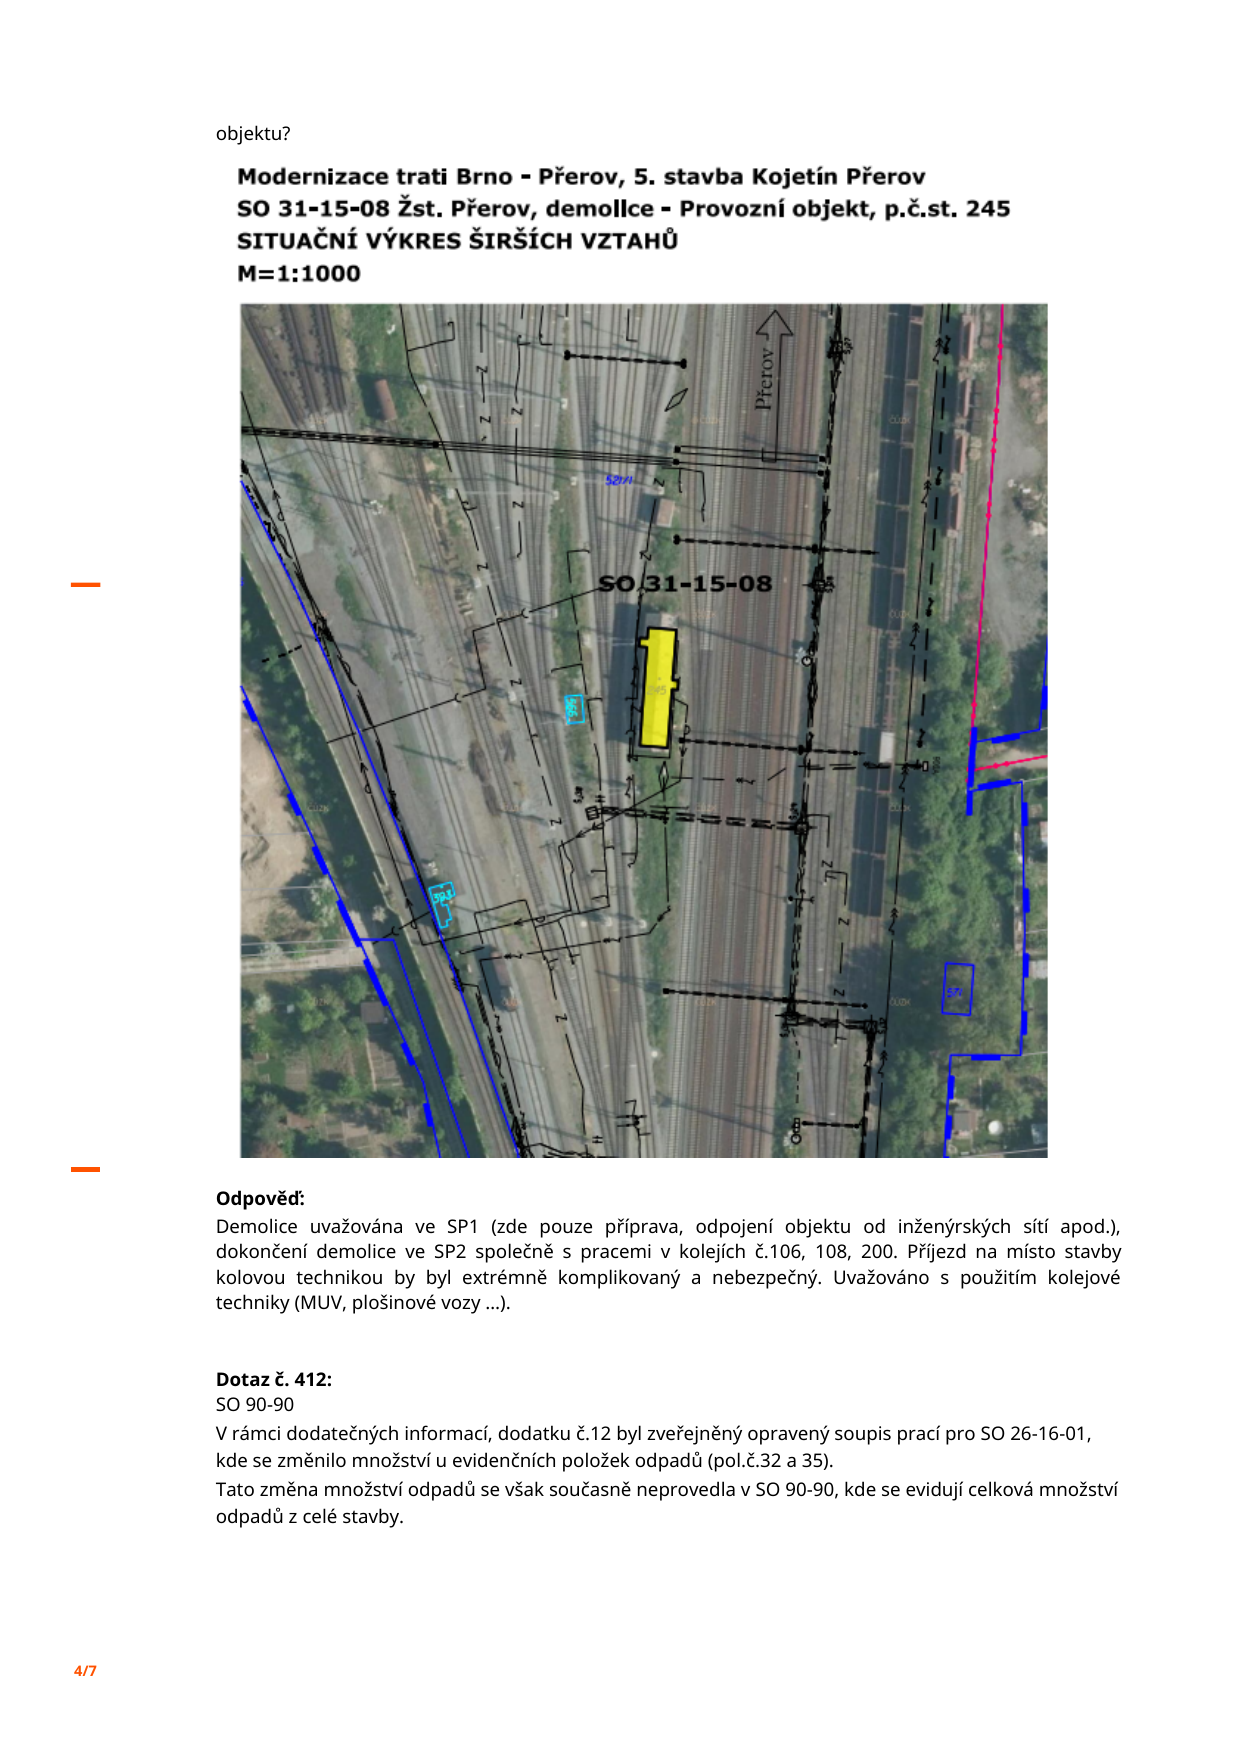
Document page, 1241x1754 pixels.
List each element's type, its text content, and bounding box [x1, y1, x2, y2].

text SO 90-90 V rámci dodatečných informací, dodatku č.12 byl zveřejněný opravený soupis prací pro SO 26-16-01, kde se změnilo množství u evidenčních položek odpadů (pol.č.32 a 35). Tato změna množství odpadů se však současně neprovedla v SO 90-90, kde se evidují celková množství odpadů z celé stavby. [216, 1392, 1122, 1529]
text Demolice uvažována ve SP1 (zde pouze příprava, odpojení objektu od inženýrských sítí apod.), dokončení demolice ve SP2 společně s pracemi v kolejích č.106, 108, 200. Příjezd na místo stavby kolovou technikou by byl extrémně komplikovaný a nebezpečný. Uvažováno s použitím kolejové techniky (MUV, plošinové vozy …). [216, 1213, 1122, 1315]
text Dotaz č. 412: [216, 1366, 1122, 1392]
picture [215, 148, 1048, 1158]
text Odpověď: [216, 1185, 1122, 1211]
